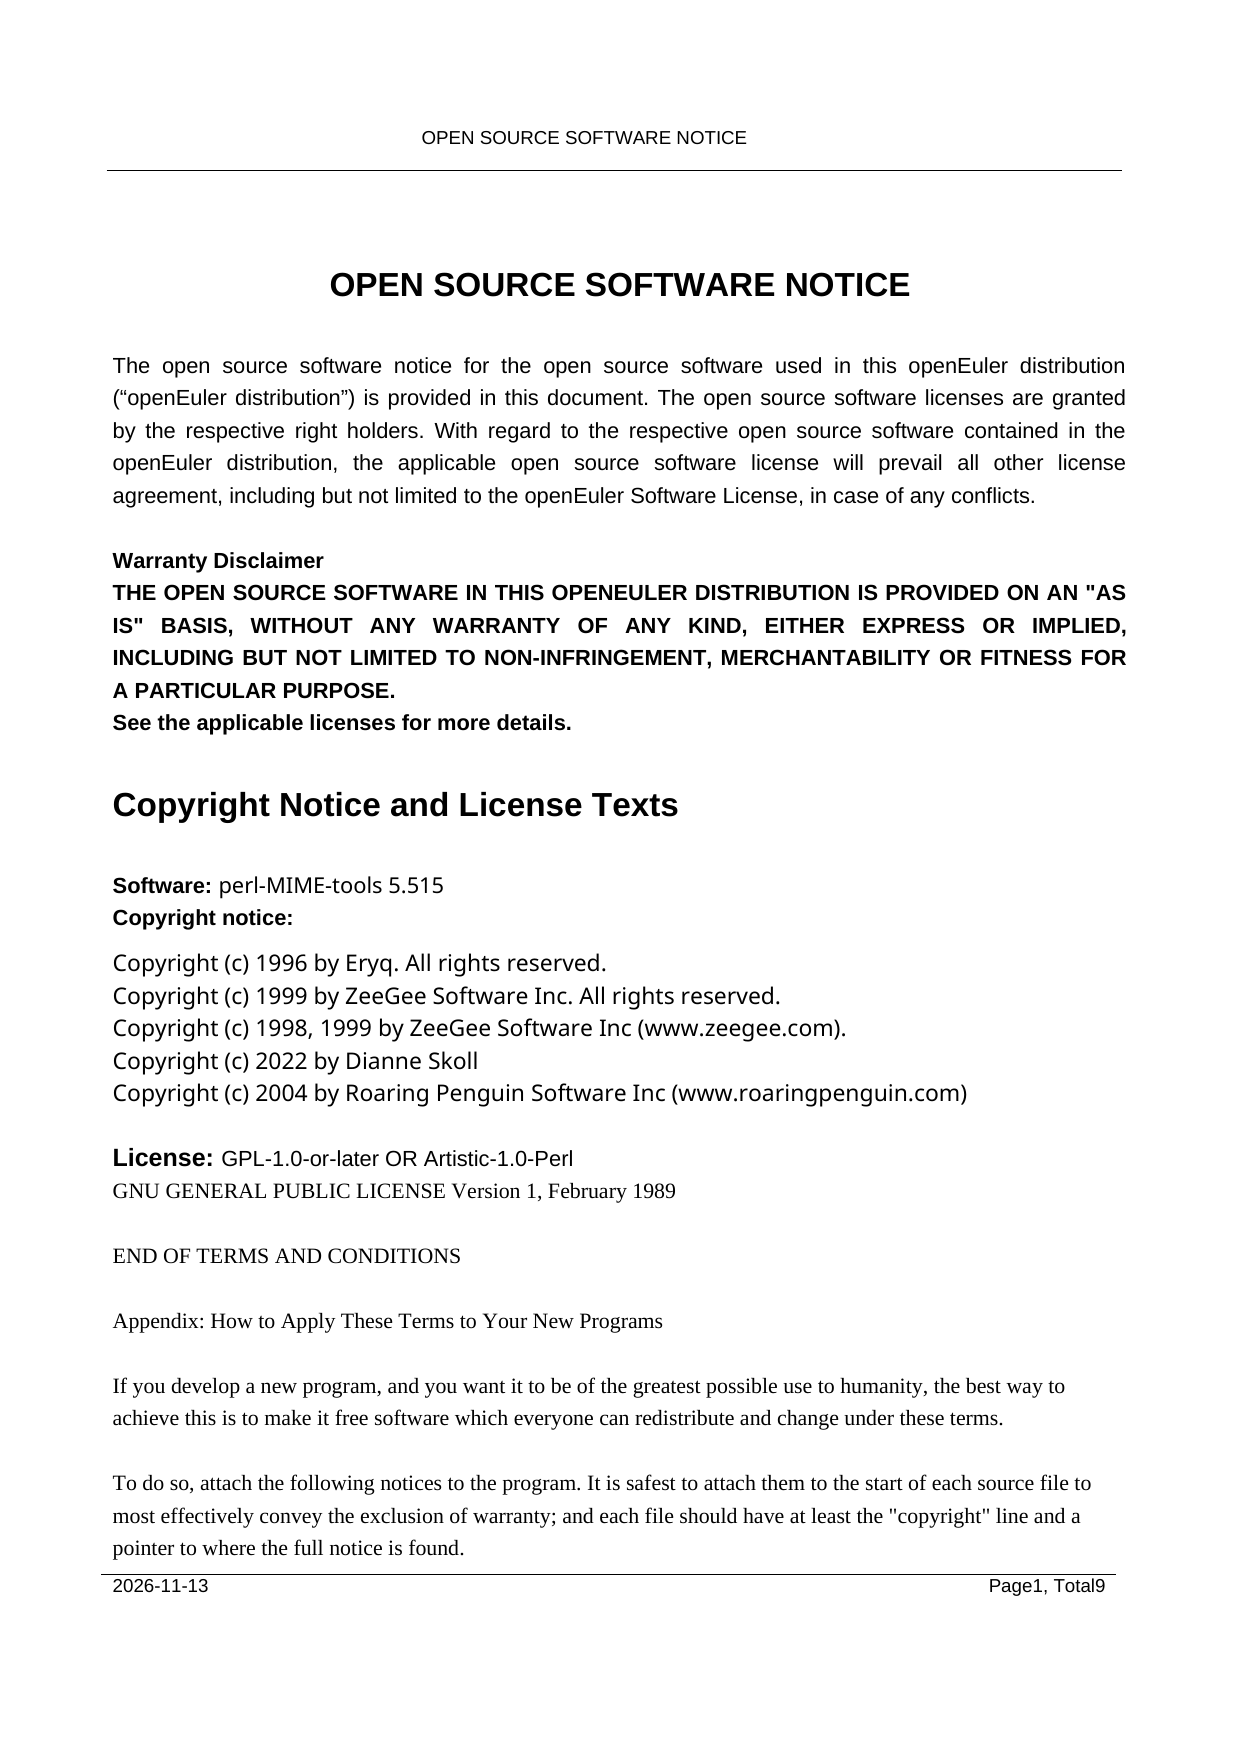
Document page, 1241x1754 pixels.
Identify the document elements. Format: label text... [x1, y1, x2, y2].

title Software: perl-MIME-tools 5.515 [112, 869, 1128, 901]
text OPEN SOURCE SOFTWARE NOTICE [112, 251, 1128, 316]
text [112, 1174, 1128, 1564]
text THE OPEN SOURCE SOFTWARE IN THIS OPENEULER DISTRIBUTION IS PROVIDED ON AN "AS IS" BASIS, WITHOUT ANY WARRANTY OF ANY KIND, EITHER EXPRESS OR IMPLIED, INCLUDING BUT NOT LIMITED TO NON-INFRINGEMENT, MERCHANTABILITY OR FITNESS FOR A PARTICULAR PURPOSE. See the applicable licenses for more details. [112, 576, 1128, 739]
text License: GPL-1.0-or-later OR Artistic-1.0-Perl [112, 1142, 1128, 1174]
text Copyright notice: [112, 901, 1128, 934]
text Copyright (c) 1996 by Eryq. All rights reserved. Copyright (c) 1999 by ZeeGee Software Inc. All rights reserved. Copyright (c) 1998, 1999 by ZeeGee Software Inc (www.zeegee.com). Copyright (c) 2022 by Dianne Skoll Copyright (c) 2004 by Roaring Penguin Software Inc (www.roaringpenguin.com) [112, 947, 1128, 1142]
text Warranty Disclaimer [112, 544, 1128, 576]
text Copyright Notice and License Texts [112, 771, 1128, 836]
text The open source software notice for the open source software used in this openEuler distribution (“openEuler distribution”) is provided in this document. The open source software licenses are granted by the respective right holders. With regard to the respective open source software contained in the openEuler distribution, the applicable open source software license will prevail all other license agreement, including but not limited to the openEuler Software License, in case of any conflicts. [112, 349, 1128, 511]
